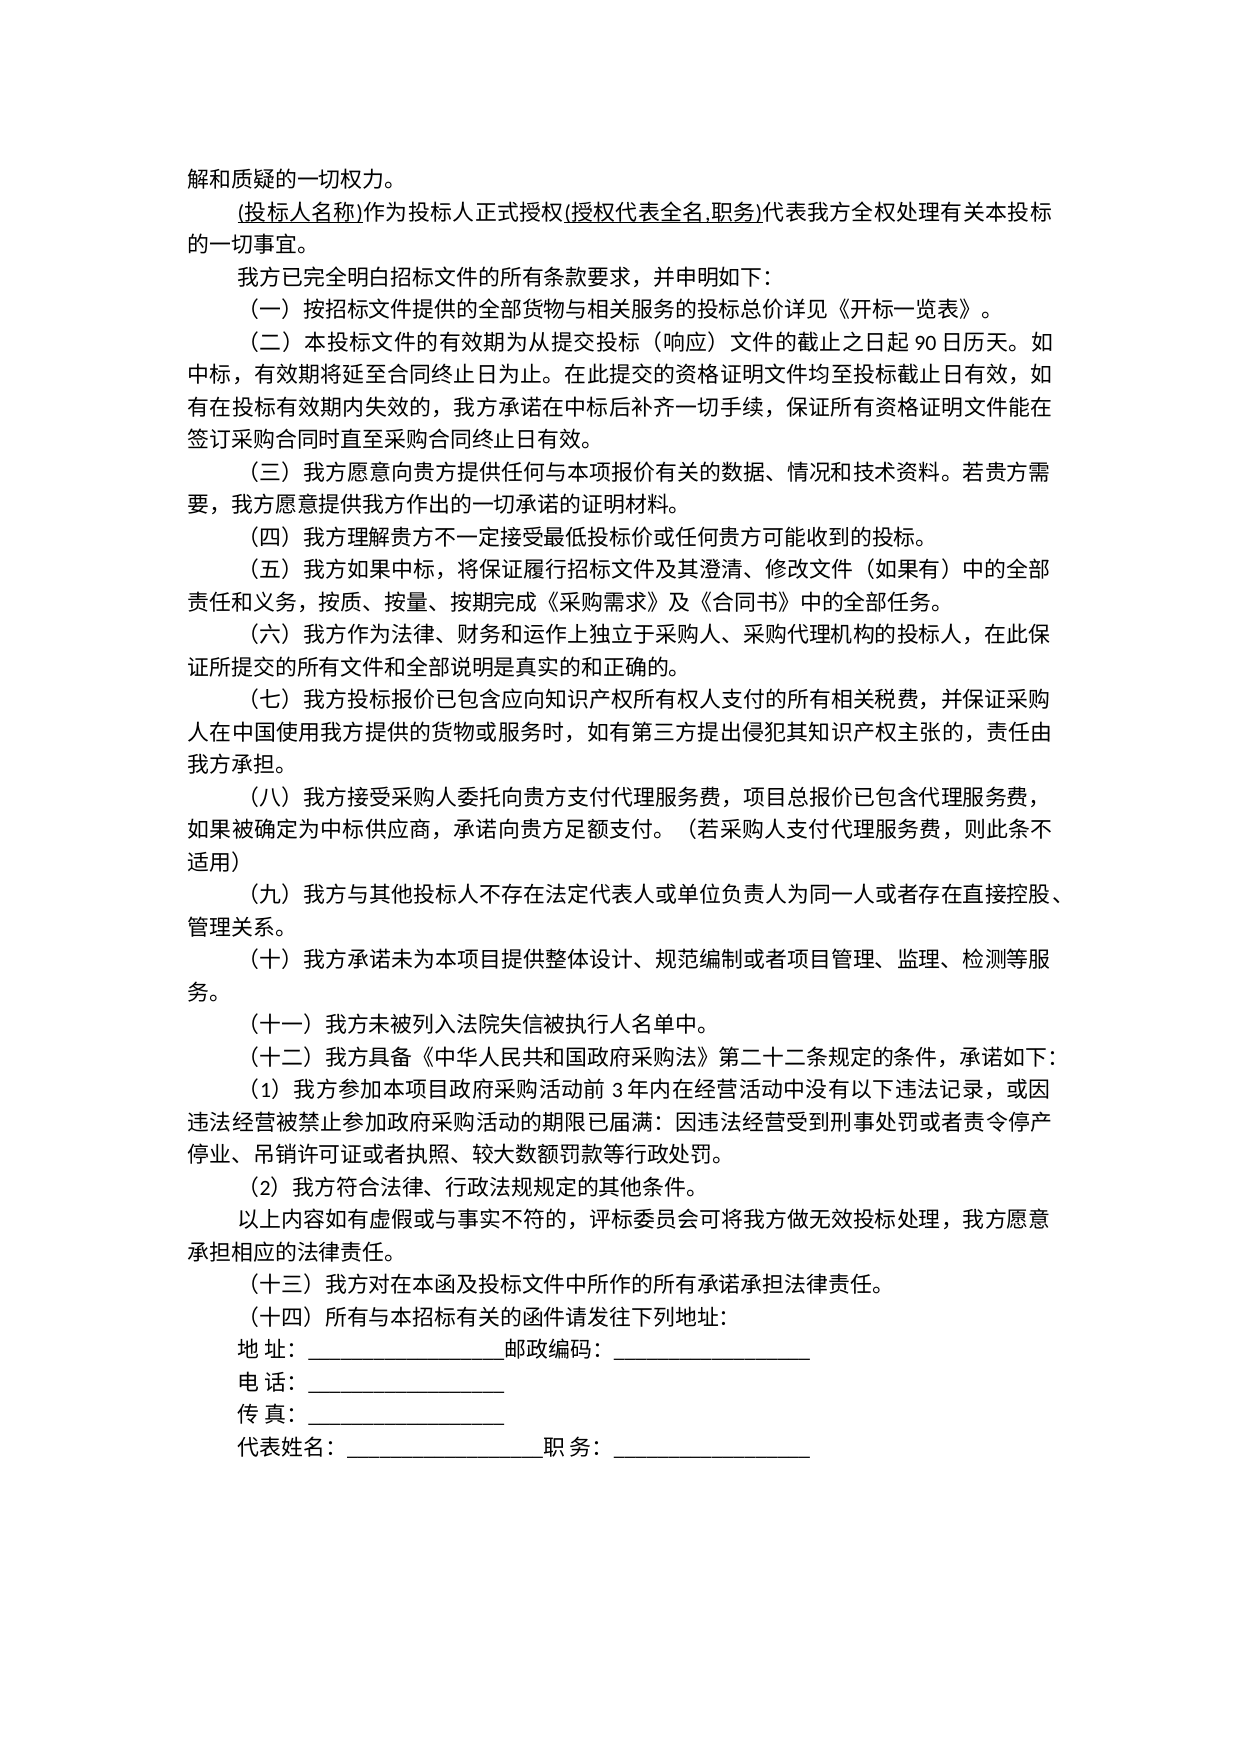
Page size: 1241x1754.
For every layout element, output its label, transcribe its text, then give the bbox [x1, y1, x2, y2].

text （六）我方作为法律、财务和运作上独立于采购人、采购代理机构的投标人，在此保证所提交的所有文件和全部说明是真实的和正确的。 [187, 617, 1053, 682]
text （十四）所有与本招标有关的函件请发往下列地址： [187, 1299, 1053, 1332]
text （七）我方投标报价已包含应向知识产权所有权人支付的所有相关税费，并保证采购人在中国使用我方提供的货物或服务时，如有第三方提出侵犯其知识产权主张的，责任由我方承担。 [187, 682, 1053, 779]
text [187, 162, 1053, 194]
text （五）我方如果中标，将保证履行招标文件及其澄清、修改文件（如果有）中的全部责任和义务，按质、按量、按期完成《采购需求》及《合同书》中的全部任务。 [187, 552, 1053, 617]
text 传 真：__________________ [187, 1397, 1053, 1429]
text （十三）我方对在本函及投标文件中所作的所有承诺承担法律责任。 [187, 1267, 1053, 1299]
text 电 话：__________________ [187, 1364, 1053, 1397]
text （九）我方与其他投标人不存在法定代表人或单位负责人为同一人或者存在直接控股、管理关系。 [187, 877, 1053, 942]
text 代表姓名：__________________职 务：__________________ [187, 1429, 1053, 1462]
text 以上内容如有虚假或与事实不符的，评标委员会可将我方做无效投标处理，我方愿意承担相应的法律责任。 [187, 1202, 1053, 1267]
text （1）我方参加本项目政府采购活动前3年内在经营活动中没有以下违法记录，或因违法经营被禁止参加政府采购活动的期限已届满：因违法经营受到刑事处罚或者责令停产停业、吊销许可证或者执照、较大数额罚款等行政处罚。 [187, 1072, 1053, 1169]
text （四）我方理解贵方不一定接受最低投标价或任何贵方可能收到的投标。 [187, 519, 1053, 552]
text （三）我方愿意向贵方提供任何与本项报价有关的数据、情况和技术资料。若贵方需要，我方愿意提供我方作出的一切承诺的证明材料。 [187, 454, 1053, 519]
text （十二）我方具备《中华人民共和国政府采购法》第二十二条规定的条件，承诺如下： [187, 1039, 1053, 1072]
text （2）我方符合法律、行政法规规定的其他条件。 [187, 1169, 1053, 1202]
text 我方已完全明白招标文件的所有条款要求，并申明如下： [187, 259, 1053, 292]
text （八）我方接受采购人委托向贵方支付代理服务费，项目总报价已包含代理服务费，如果被确定为中标供应商，承诺向贵方足额支付。（若采购人支付代理服务费，则此条不适用） [187, 779, 1053, 877]
text （二）本投标文件的有效期为从提交投标（响应）文件的截止之日起90日历天。如中标，有效期将延至合同终止日为止。在此提交的资格证明文件均至投标截止日有效，如有在投标有效期内失效的，我方承诺在中标后补齐一切手续，保证所有资格证明文件能在签订采购合同时直至采购合同终止日有效。 [187, 324, 1053, 454]
text （十一）我方未被列入法院失信被执行人名单中。 [187, 1007, 1053, 1039]
text （十）我方承诺未为本项目提供整体设计、规范编制或者项目管理、监理、检测等服务。 [187, 942, 1053, 1007]
text (投标人名称)作为投标人正式授权(授权代表全名,职务)代表我方全权处理有关本投标的一切事宜。 [187, 194, 1053, 259]
text 地 址：__________________邮政编码：__________________ [187, 1332, 1053, 1364]
text （一）按招标文件提供的全部货物与相关服务的投标总价详见《开标一览表》。 [187, 292, 1053, 324]
